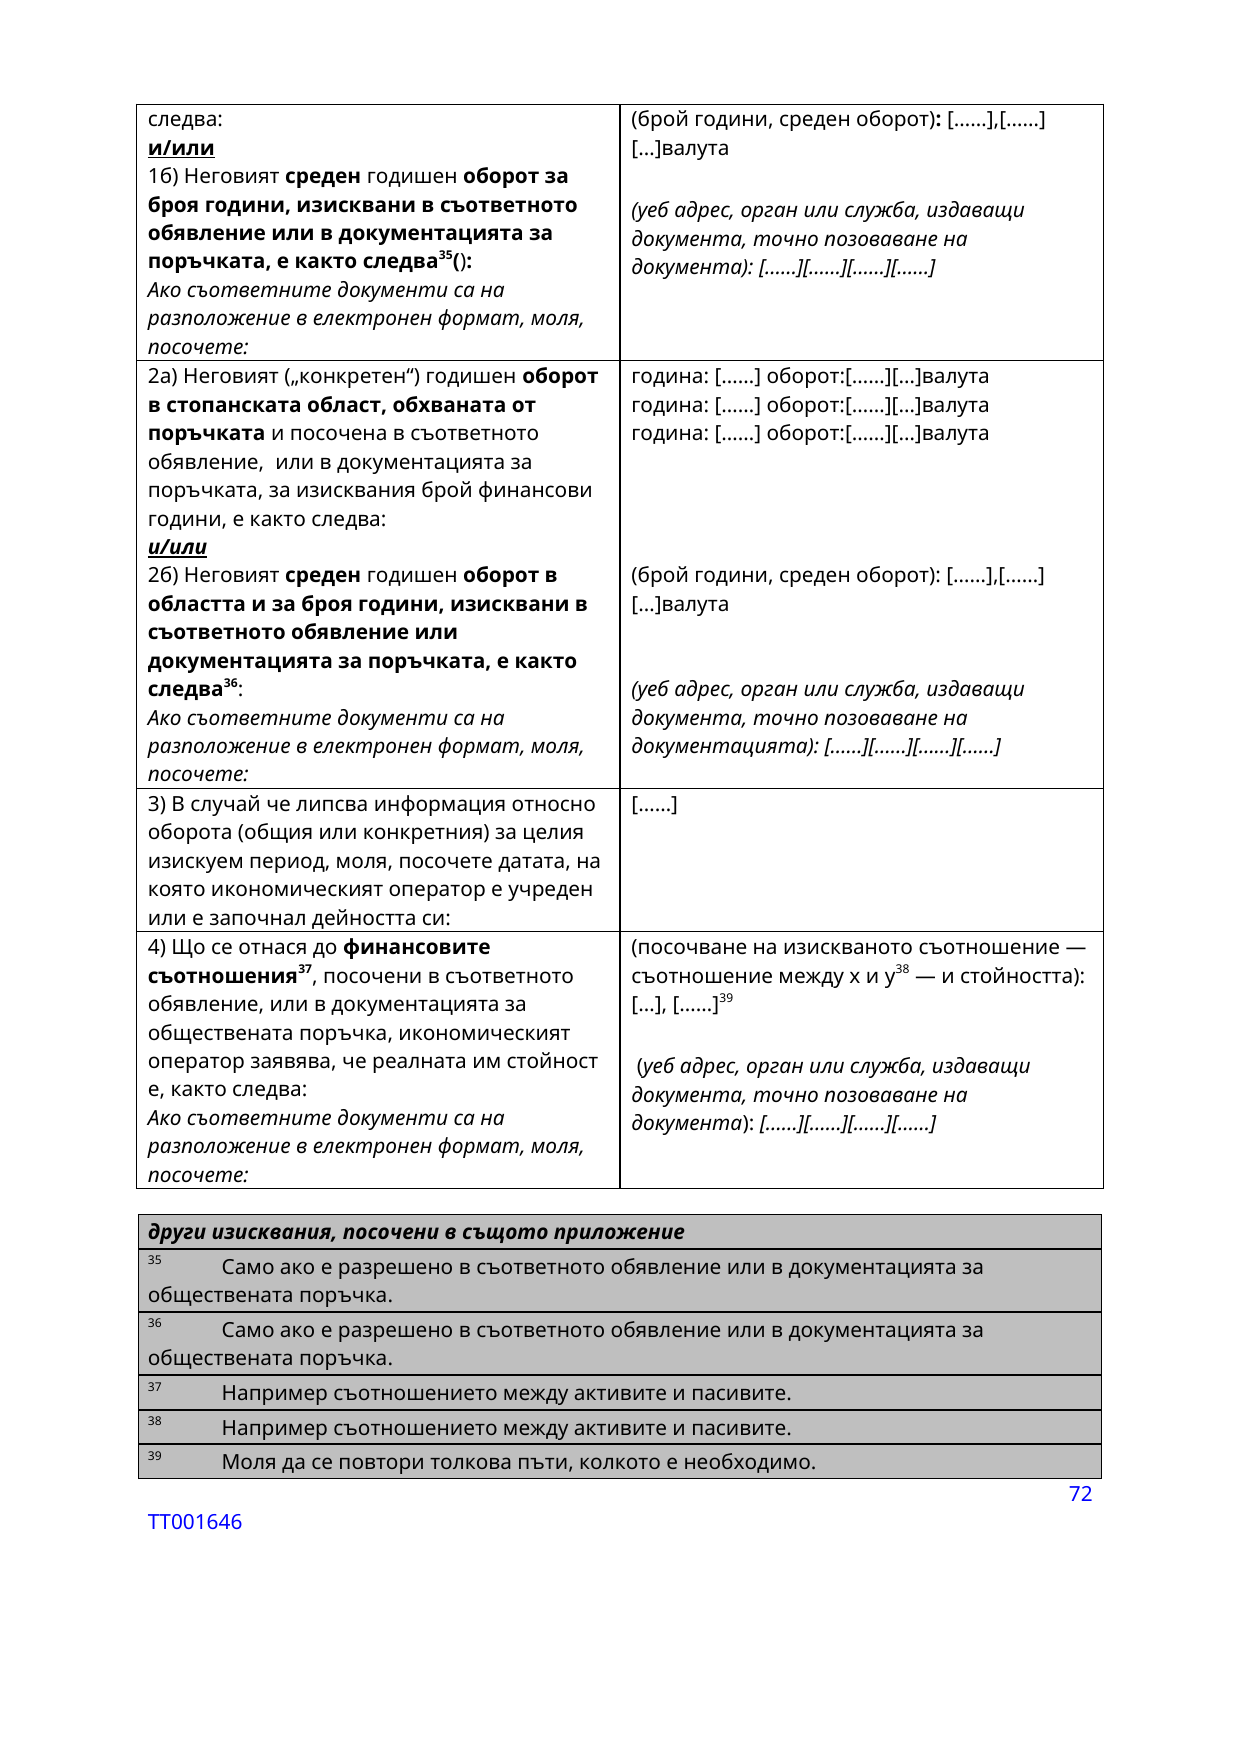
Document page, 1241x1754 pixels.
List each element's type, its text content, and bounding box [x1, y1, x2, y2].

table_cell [137, 105, 619, 360]
table_cell [……] [621, 789, 1103, 931]
table_cell година: [……] оборот:[……][…]валута година: [……] оборот:[……][…]валута година: [……] оборот:[……][…]валута (брой години, среден оборот): [……],[……][…]валута (уеб адрес, орган или служба, издаващи документа, точно позоваване на документацията): [……][……][……][……] [621, 361, 1103, 788]
table_cell 2а) Неговият („конкретен“) годишен оборот в стопанската област, обхваната от поръчката и посочена в съответното обявление, или в документацията за поръчката, за изисквания брой финансови години, е както следва: и/или 2б) Неговият среден годишен оборот в областта и за броя години, изисквани в съответното обявление или документацията за поръчката, е както следва: Ако съответните документи са на разположение в електронен формат, моля, посочете: [137, 361, 619, 788]
table_cell 3) В случай че липсва информация относно оборота (общия или конкретния) за целия изискуем период, моля, посочете датата, на която икономическият оператор е учреден или е започнал дейността си: [137, 789, 619, 931]
table_cell 4) Що се отнася до финансовите съотношения, посочени в съответното обявление, или в документацията за обществената поръчка, икономическият оператор заявява, че реалната им стойност е, както следва: Ако съответните документи са на разположение в електронен формат, моля, посочете: [137, 932, 619, 1188]
table_cell (посочване на изискваното съотношение — съотношение между х и у — и стойността): […], [……] (уеб адрес, орган или служба, издаващи документа, точно позоваване на документа): [……][……][……][……] [621, 932, 1103, 1188]
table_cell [621, 105, 1103, 360]
